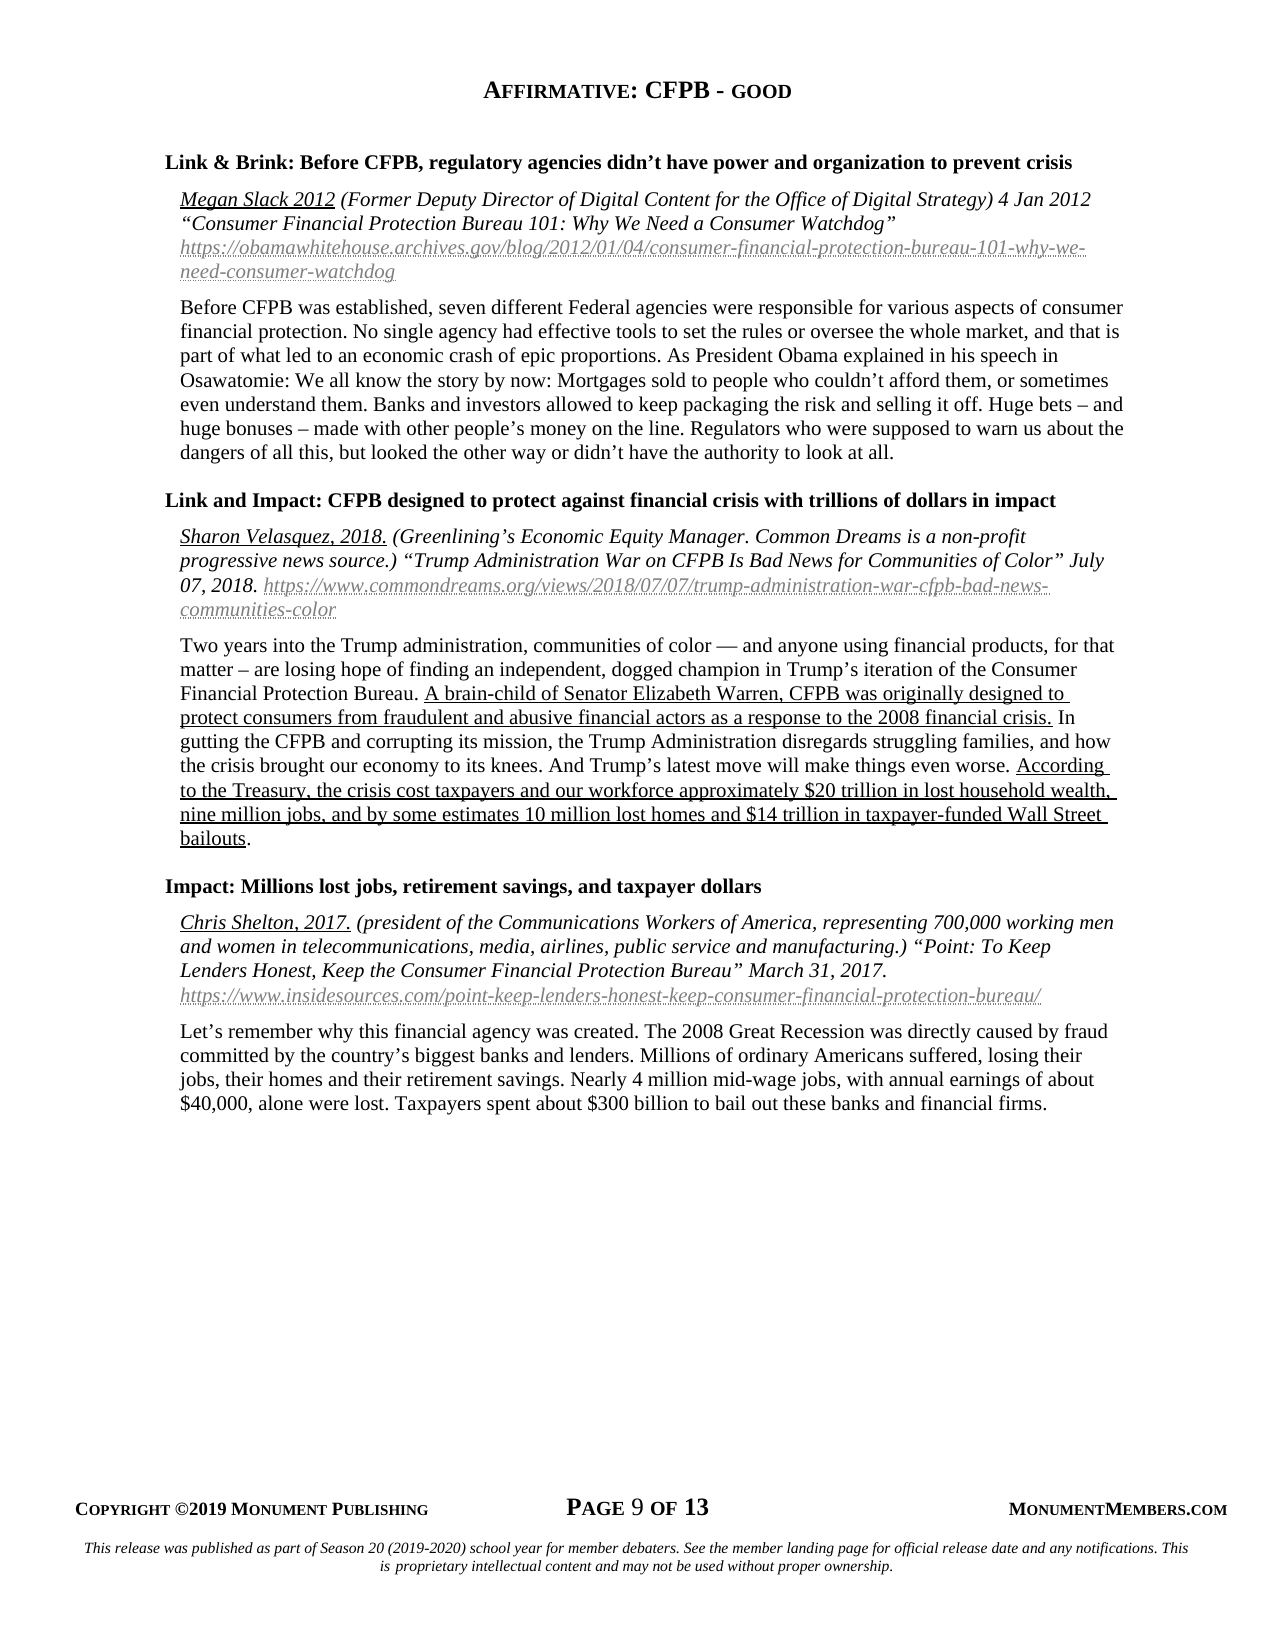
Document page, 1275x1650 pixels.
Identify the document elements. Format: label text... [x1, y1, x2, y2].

text Sharon Velasquez, 2018. (Greenlining’s Economic Equity Manager. Common Dreams is a non-profit progressive news source.) “Trump Administration War on CFPB Is Bad News for Communities of Color” July 07, 2018. https://www.commondreams.org/views/2018/07/07/trump-administration-war-cfpb-bad-news-communities-color [180, 524, 1125, 621]
text Megan Slack 2012 (Former Deputy Director of Digital Content for the Office of Digital Strategy) 4 Jan 2012 “Consumer Financial Protection Bureau 101: Why We Need a Consumer Watchdog” https://obamawhitehouse.archives.gov/blog/2012/01/04/consumer-financial-protection-bureau-101-why-we-need-consumer-watchdog [180, 187, 1125, 283]
text Chris Shelton, 2017. (president of the Communications Workers of America, representing 700,000 working men and women in telecommunications, media, airlines, public service and manufacturing.) “Point: To Keep Lenders Honest, Keep the Consumer Financial Protection Bureau” March 31, 2017. https://www.insidesources.com/point-keep-lenders-honest-keep-consumer-financial-protection-bureau/ [180, 910, 1125, 1007]
text Link and Impact: CFPB designed to protect against financial crisis with trillions of dollars in impact [165, 488, 1125, 512]
text Two years into the Trump administration, communities of color — and anyone using financial products, for that matter – are losing hope of finding an independent, dogged champion in Trump’s iteration of the Consumer Financial Protection Bureau. A brain-child of Senator Elizabeth Warren, CFPB was originally designed to protect consumers from fraudulent and abusive financial actors as a response to the 2008 financial crisis. In gutting the CFPB and corrupting its mission, the Trump Administration disregards struggling families, and how the crisis brought our economy to its knees. And Trump’s latest move will make things even worse. According to the Treasury, the crisis cost taxpayers and our workforce approximately $20 trillion in lost household wealth, nine million jobs, and by some estimates 10 million lost homes and $14 trillion in taxpayer-funded Wall Street bailouts. [180, 633, 1125, 850]
text Let’s remember why this financial agency was created. The 2008 Great Recession was directly caused by fraud committed by the country’s biggest banks and lenders. Millions of ordinary Americans suffered, losing their jobs, their homes and their retirement savings. Nearly 4 million mid-wage jobs, with annual earnings of about $40,000, alone were lost. Taxpayers spent about $300 billion to bail out these banks and financial firms. [180, 1019, 1125, 1115]
text Impact: Millions lost jobs, retirement savings, and taxpayer dollars [165, 874, 1125, 898]
text Before CFPB was established, seven different Federal agencies were responsible for various aspects of consumer financial protection. No single agency had effective tools to set the rules or oversee the whole market, and that is part of what led to an economic crash of epic proportions. As President Obama explained in his speech in Osawatomie: We all know the story by now: Mortgages sold to people who couldn’t afford them, or sometimes even understand them. Banks and investors allowed to keep packaging the risk and selling it off. Huge bets – and huge bonuses – made with other people’s money on the line. Regulators who were supposed to warn us about the dangers of all this, but looked the other way or didn’t have the authority to look at all. [180, 295, 1125, 464]
text Link & Brink: Before CFPB, regulatory agencies didn’t have power and organization to prevent crisis [165, 150, 1125, 174]
